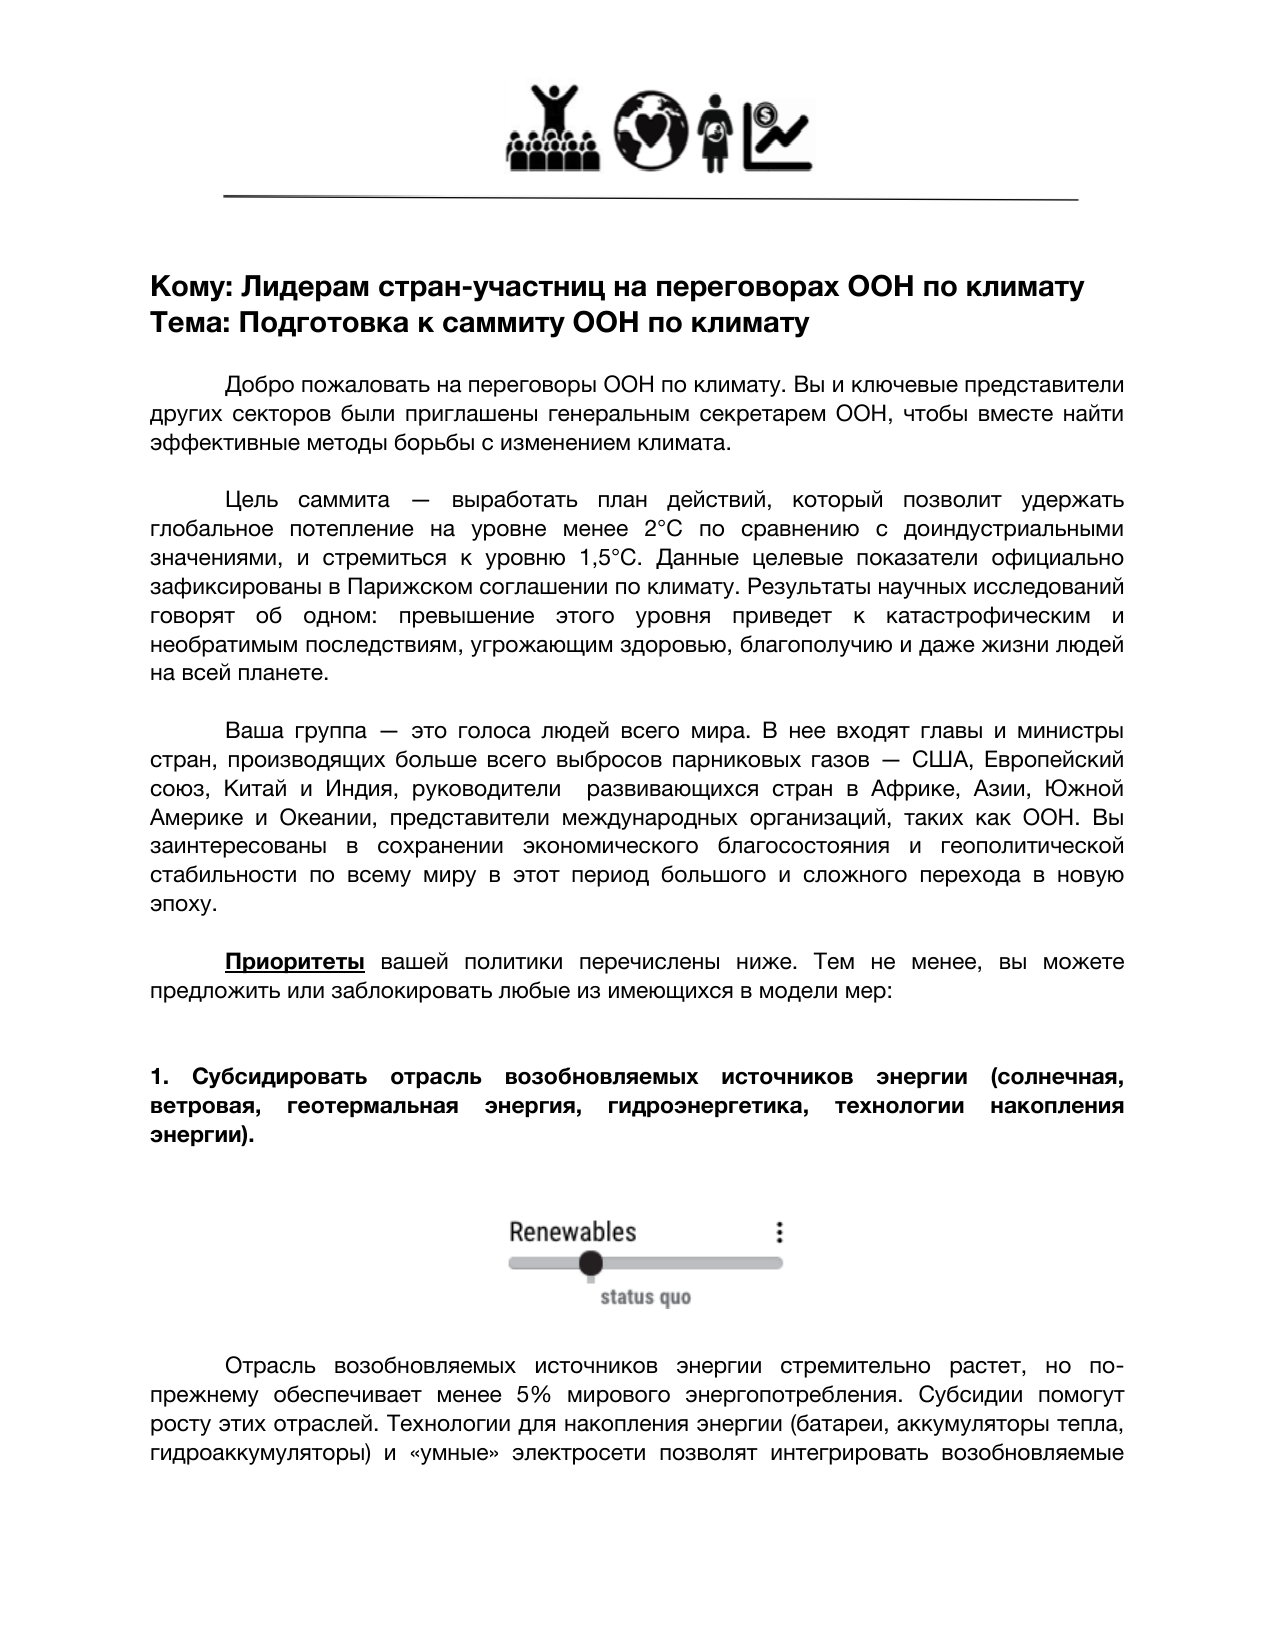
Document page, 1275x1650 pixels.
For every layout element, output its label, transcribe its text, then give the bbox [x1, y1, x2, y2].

text 1. Субсидировать отрасль возобновляемых источников энергии (солнечная, ветровая, геотермальная энергия, гидроэнергетика, технологии накопления энергии). [150, 1062, 1125, 1149]
picture [150, 75, 1125, 209]
text Цель саммита — выработать план действий, который позволит удержать глобальное потепление на уровне менее 2°С по сравнению с доиндустриальными значениями, и стремиться к уровню 1,5°С. Данные целевые показатели официально зафиксированы в Парижском соглашении по климату. Результаты научных исследований говорят об одном: превышение этого уровня приведет к катастрофическим и необратимым последствиям, угрожающим здоровью, благополучию и даже жизни людей на всей планете. [150, 485, 1125, 687]
text Кому: Лидерам стран-участниц на переговорах ООН по климату [150, 268, 1125, 304]
text Добро пожаловать на переговоры ООН по климату. Вы и ключевые представители других секторов были приглашены генеральным секретарем ООН, чтобы вместе найти эффективные методы борьбы с изменением климата. [150, 370, 1125, 457]
text Приоритеты вашей политики перечислены ниже. Тем не менее, вы можете предложить или заблокировать любые из имеющихся в модели мер: [150, 947, 1125, 1005]
text Тема: Подготовка к саммиту ООН по климату [150, 304, 1125, 341]
text Ваша группа — это голоса людей всего мира. В нее входят главы и министры стран, производящих больше всего выбросов парниковых газов — США, Европейский союз, Китай и Индия, руководители развивающихся стран в Африке, Азии, Южной Америке и Океании, представители международных организаций, таких как ООН. Вы заинтересованы в сохранении экономического благосостояния и геополитической стабильности по всему миру в этот период большого и сложного перехода в новую эпоху. [150, 716, 1125, 918]
picture [487, 1213, 788, 1309]
